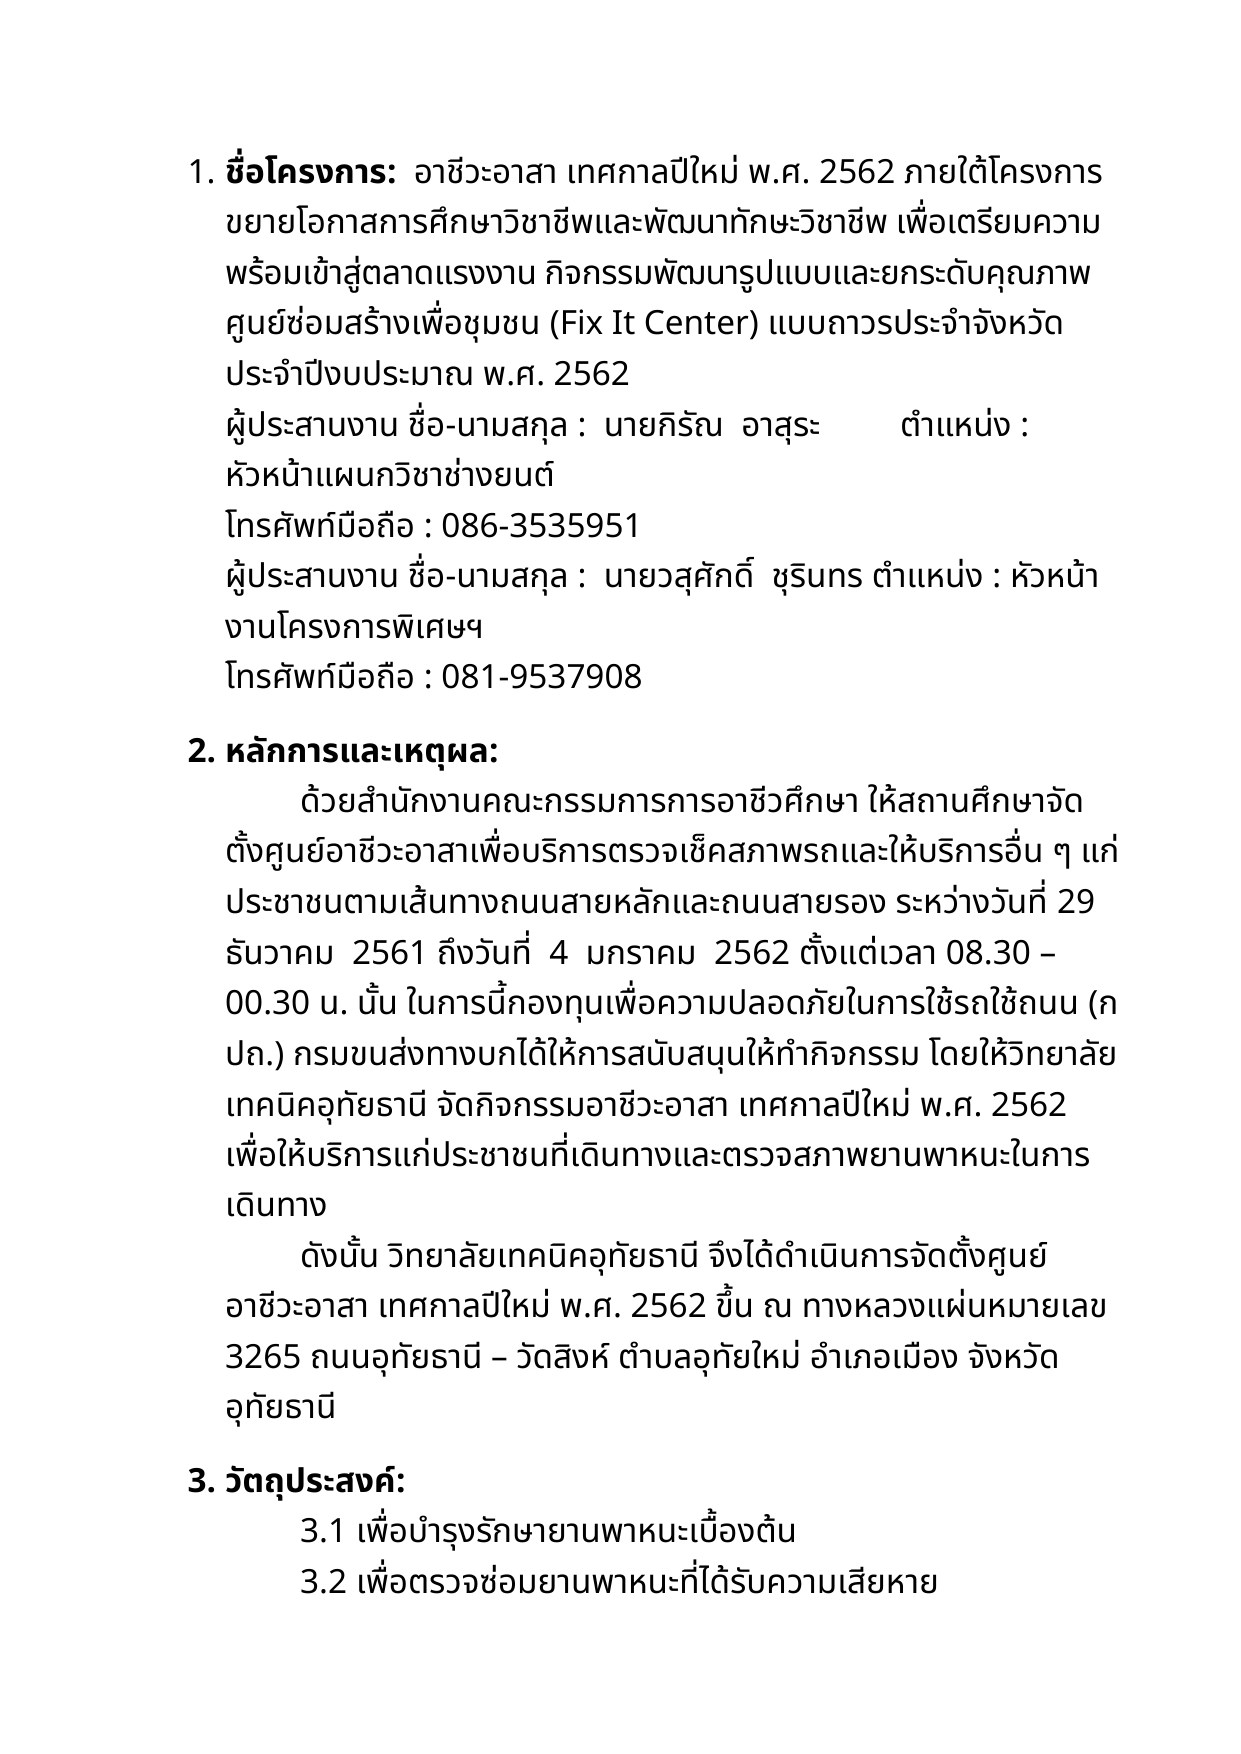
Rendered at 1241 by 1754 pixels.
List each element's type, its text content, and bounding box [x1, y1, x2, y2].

list ชื่อโครงการ: อาชีวะอาสา เทศกาลปีใหม่ พ.ศ. 2562 ภายใต้โครงการขยายโอกาสการศึกษาวิชาชีพและพัฒนาทักษะวิชาชีพ เพื่อเตรียมความพร้อมเข้าสู่ตลาดแรงงาน กิจกรรมพัฒนารูปแบบและยกระดับคุณภาพ ศูนย์ซ่อมสร้างเพื่อชุมชน (Fix It Center) แบบถาวรประจำจังหวัด ประจำปีงบประมาณ พ.ศ. 2562 [187, 148, 1122, 400]
list 3.2 เพื่อตรวจซ่อมยานพาหนะที่ได้รับความเสียหาย [225, 1558, 1122, 1608]
list ดังนั้น วิทยาลัยเทคนิคอุทัยธานี จึงได้ดำเนินการจัดตั้งศูนย์อาชีวะอาสา เทศกาลปีใหม่ พ.ศ. 2562 ขึ้น ณ ทางหลวงแผ่นหมายเลข 3265 ถนนอุทัยธานี – วัดสิงห์ ตำบลอุทัยใหม่ อำเภอเมือง จังหวัดอุทัยธานี [225, 1232, 1122, 1434]
list โทรศัพท์มือถือ : 086-3535951 [225, 501, 1122, 552]
list ผู้ประสานงาน ชื่อ-นามสกุล : นายวสุศักดิ์ ชุรินทร ตำแหน่ง : หัวหน้างานโครงการพิเศษฯ [225, 552, 1122, 653]
list ผู้ประสานงาน ชื่อ-นามสกุล : นายกิรัณ อาสุระ ตำแหน่ง : หัวหน้าแผนกวิชาช่างยนต์ [225, 400, 1122, 501]
list หลักการและเหตุผล: [187, 726, 1122, 777]
list 3.1 เพื่อบำรุงรักษายานพาหนะเบื้องต้น [225, 1507, 1122, 1558]
list โทรศัพท์มือถือ : 081-9537908 [225, 653, 1122, 704]
list วัตถุประสงค์: [187, 1457, 1122, 1507]
list ด้วยสำนักงานคณะกรรมการการอาชีวศึกษา ให้สถานศึกษาจัดตั้งศูนย์อาชีวะอาสาเพื่อบริการตรวจเช็คสภาพรถและให้บริการอื่น ๆ แก่ประชาชนตามเส้นทางถนนสายหลักและถนนสายรอง ระหว่างวันที่ 29 ธันวาคม 2561 ถึงวันที่ 4 มกราคม 2562 ตั้งแต่เวลา 08.30 – 00.30 น. นั้น ในการนี้กองทุนเพื่อความปลอดภัยในการใช้รถใช้ถนน (กปถ.) กรมขนส่งทางบกได้ให้การสนับสนุนให้ทำกิจกรรม โดยให้วิทยาลัยเทคนิคอุทัยธานี จัดกิจกรรมอาชีวะอาสา เทศกาลปีใหม่ พ.ศ. 2562 เพื่อให้บริการแก่ประชาชนที่เดินทางและตรวจสภาพยานพาหนะในการเดินทาง [225, 777, 1122, 1232]
